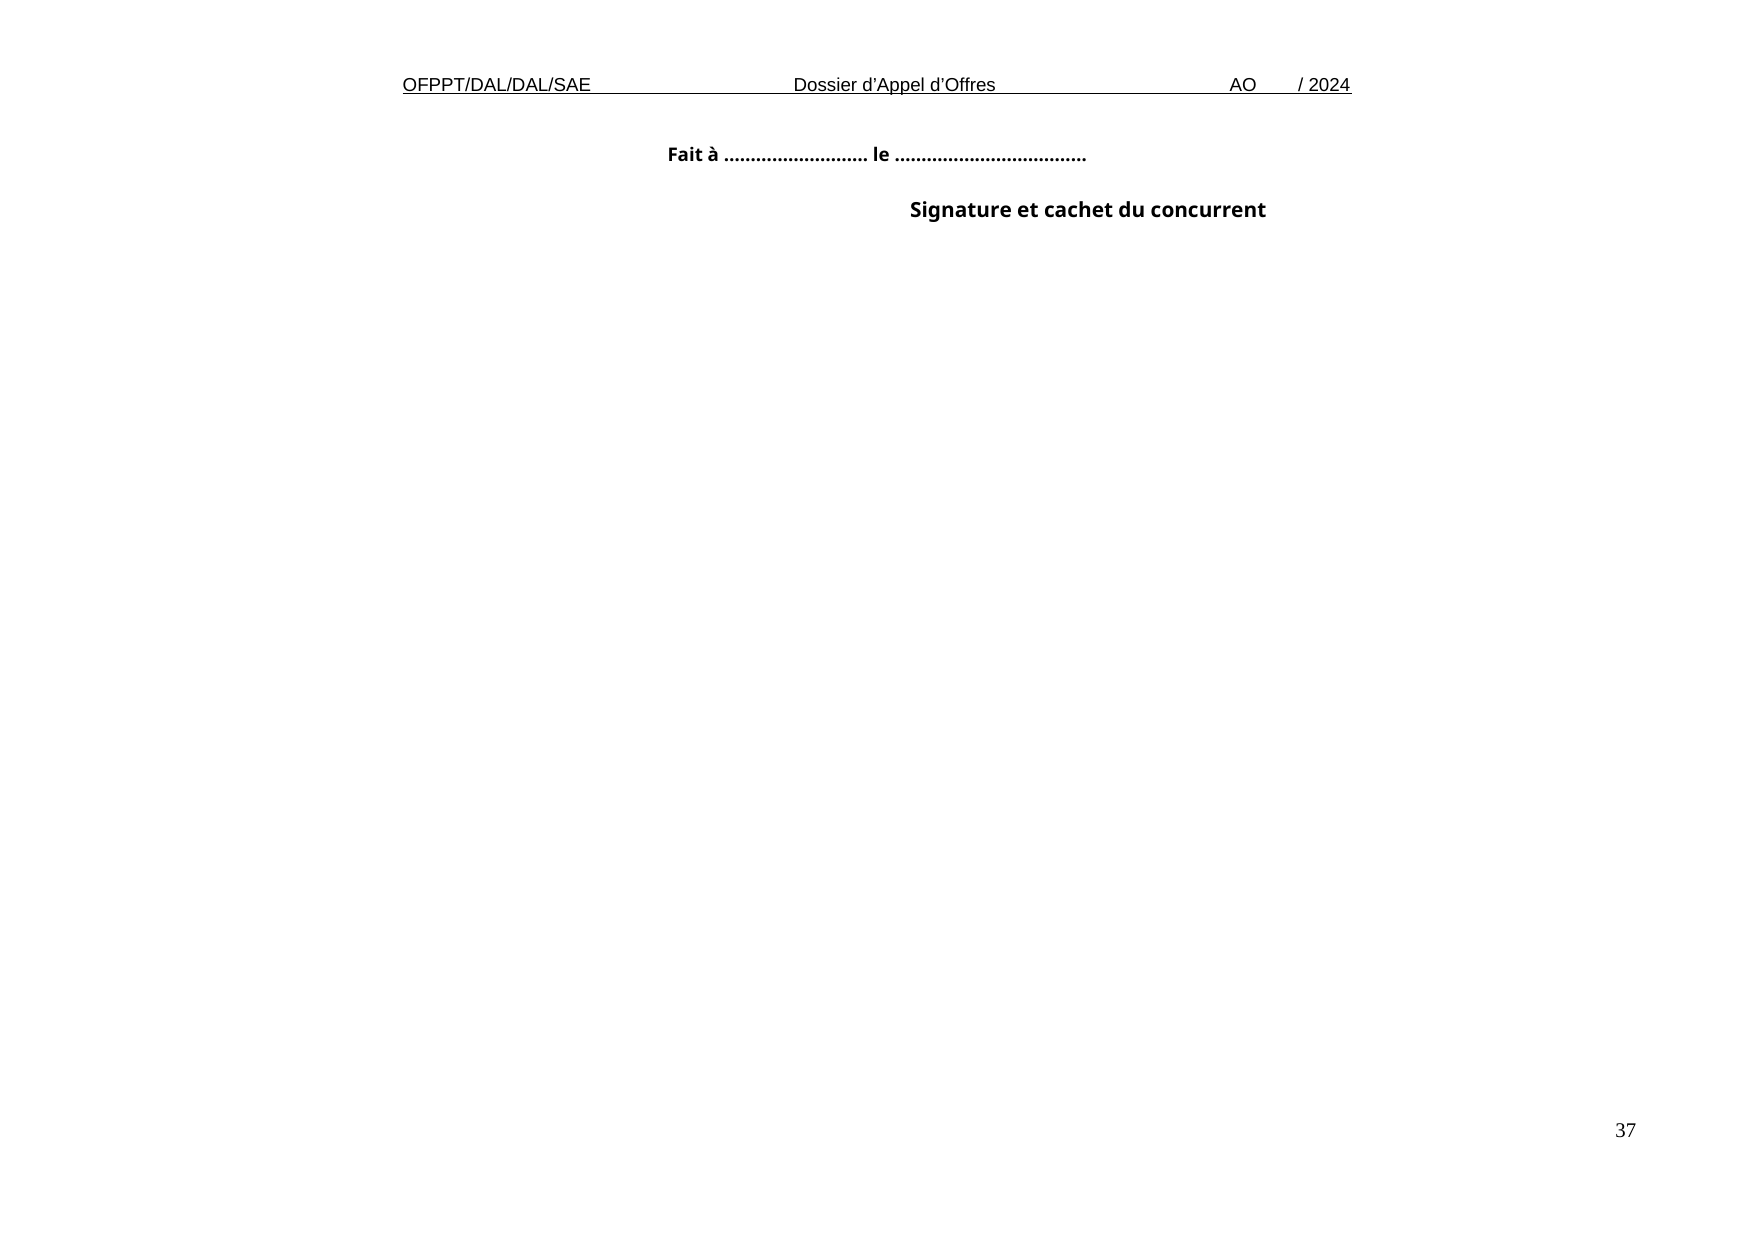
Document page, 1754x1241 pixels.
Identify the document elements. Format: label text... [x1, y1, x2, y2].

text Signature et cachet du concurrent [59, 195, 1636, 224]
text Fait à ……………………… le ……………………………… [118, 141, 1636, 167]
